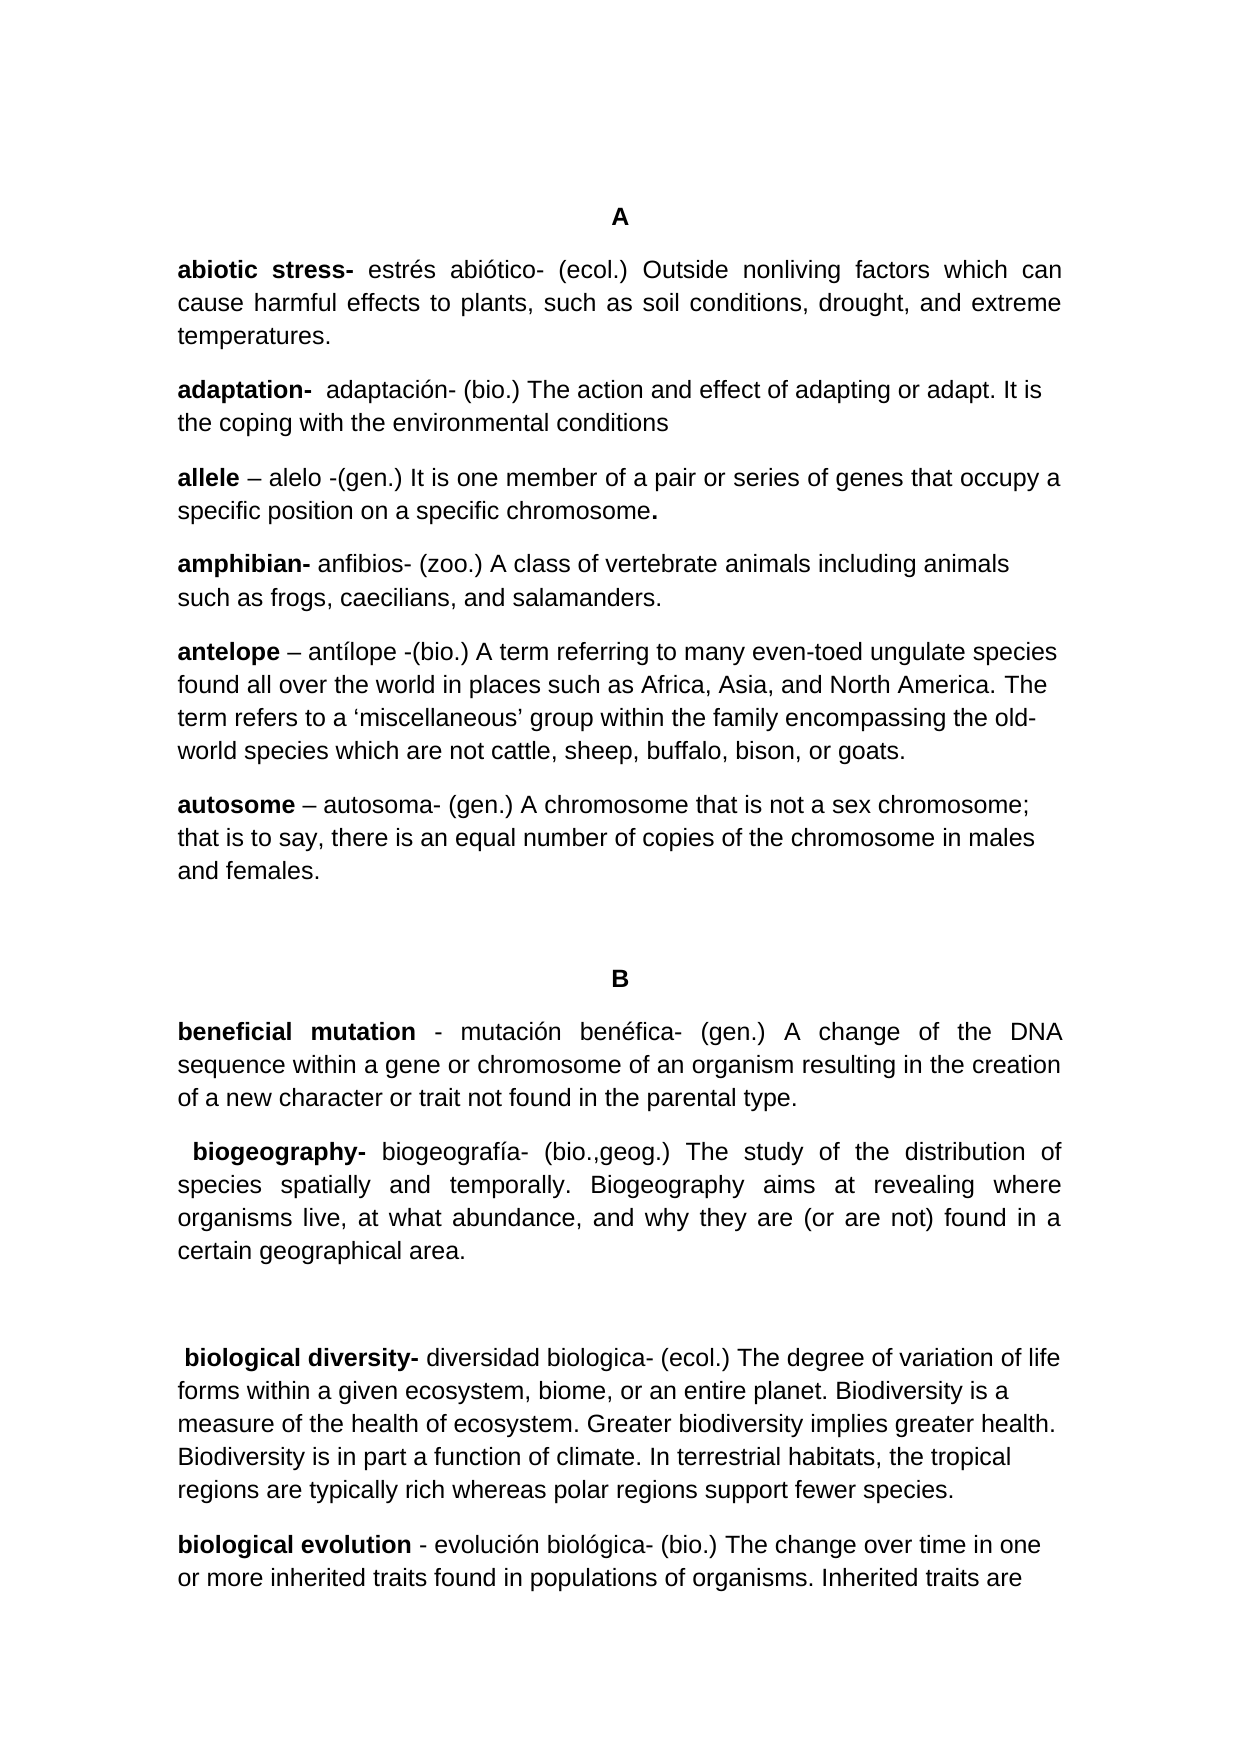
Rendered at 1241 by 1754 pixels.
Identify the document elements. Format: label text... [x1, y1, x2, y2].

text adaptation- adaptación- (bio.) The action and effect of adapting or adapt. It is the coping with the environmental conditions [177, 375, 1063, 437]
text allele – alelo -(gen.) It is one member of a pair or series of genes that occupy a specific position on a specific chromosome. [177, 463, 1063, 524]
text A [177, 201, 1063, 230]
text biological diversity- diversidad biologica- (ecol.) The degree of variation of life forms within a given ecosystem, biome, or an entire planet. Biodiversity is a measure of the health of ecosystem. Greater biodiversity implies greater health. Biodiversity is in part a function of climate. In terrestrial habitats, the tropical regions are typically rich whereas polar regions support fewer species. [177, 1343, 1063, 1504]
text abiotic stress- estrés abiótico- (ecol.) Outside nonliving factors which can cause harmful effects to plants, such as soil conditions, drought, and extreme temperatures. [177, 255, 1063, 350]
text antelope – antílope -(bio.) A term referring to many even-toed ungulate species found all over the world in places such as Africa, Asia, and North America. The term refers to a ‘miscellaneous’ group within the family encompassing the old-world species which are not cattle, sheep, buffalo, bison, or goats. [177, 637, 1063, 765]
text biogeography- biogeografía- (bio.,geog.) The study of the distribution of species spatially and temporally. Biogeography aims at revealing where organisms live, at what abundance, and why they are (or are not) found in a certain geographical area. [177, 1137, 1063, 1265]
text autosome – autosoma- (gen.) A chromosome that is not a sex chromosome; that is to say, there is an equal number of copies of the chromosome in males and females. [177, 790, 1063, 884]
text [177, 1530, 1063, 1591]
text B [177, 963, 1063, 992]
text amphibian- anfibios- (zoo.) A class of vertebrate animals including animals such as frogs, caecilians, and salamanders. [177, 549, 1063, 612]
text beneficial mutation - mutación benéfica- (gen.) A change of the DNA sequence within a gene or chromosome of an organism resulting in the creation of a new character or trait not found in the parental type. [177, 1017, 1063, 1112]
